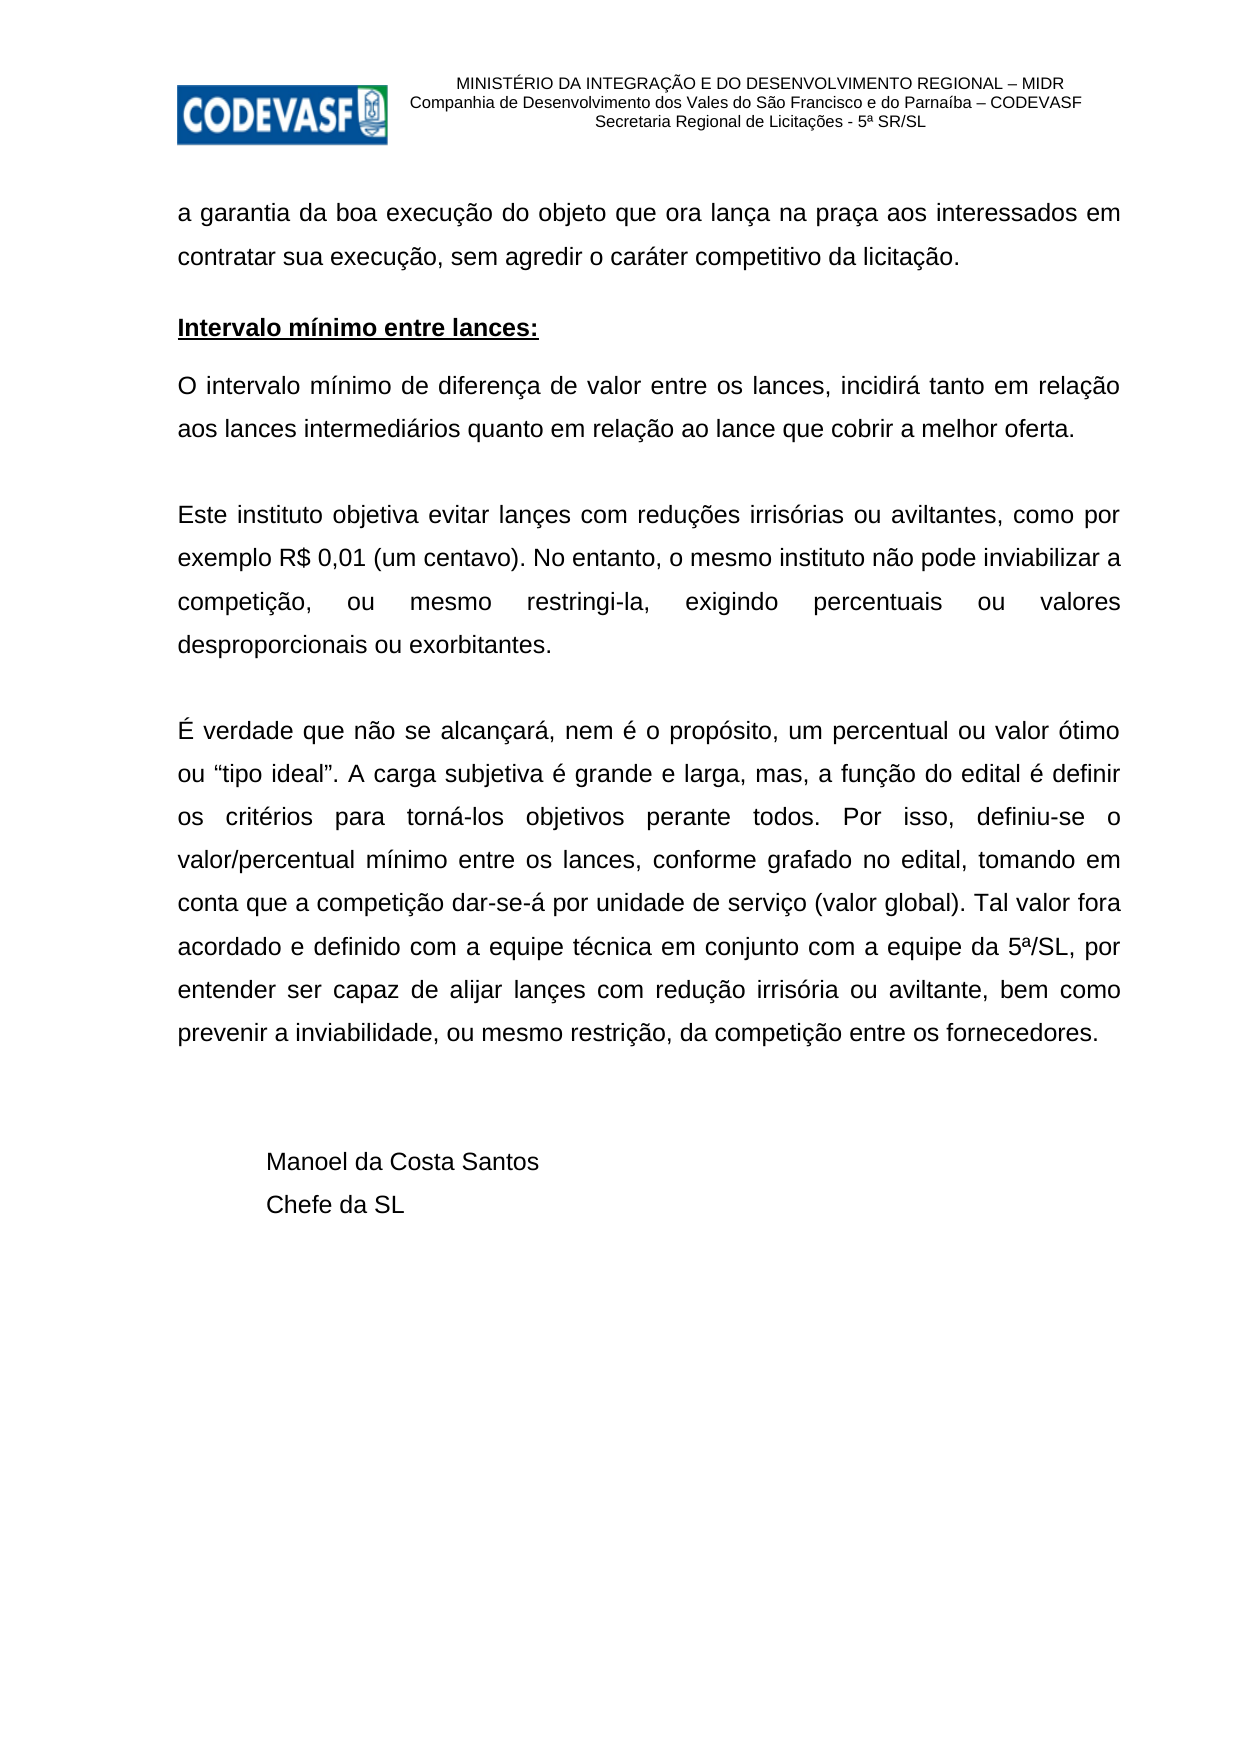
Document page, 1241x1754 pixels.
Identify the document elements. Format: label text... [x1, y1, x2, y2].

text Este instituto objetiva evitar lançes com reduções irrisórias ou aviltantes, como por exemplo R$ 0,01 (um centavo). No entanto, o mesmo instituto não pode inviabilizar a competição, ou mesmo restringi-la, exigindo percentuais ou valores desproporcionais ou exorbitantes. [177, 500, 1122, 658]
text O intervalo mínimo de diferença de valor entre os lances, incidirá tanto em relação aos lances intermediários quanto em relação ao lance que cobrir a melhor oferta. [177, 371, 1122, 443]
text Intervalo mínimo entre lances: [177, 313, 1122, 342]
picture [177, 85, 389, 147]
text É verdade que não se alcançará, nem é o propósito, um percentual ou valor ótimo ou “tipo ideal”. A carga subjetiva é grande e larga, mas, a função do edital é definir os critérios para torná-los objetivos perante todos. Por isso, definiu-se o valor/percentual mínimo entre os lances, conforme grafado no edital, tomando em conta que a competição dar-se-á por unidade de serviço (valor global). Tal valor fora acordado e definido com a equipe técnica em conjunto com a equipe da 5ª/SL, por entender ser capaz de alijar lançes com redução irrisória ou aviltante, bem como prevenir a inviabilidade, ou mesmo restrição, da competição entre os fornecedores. [177, 716, 1122, 1046]
text Chefe da SL [177, 1190, 1122, 1219]
text Manoel da Costa Santos [177, 1147, 1122, 1176]
text a garantia da boa execução do objeto que ora lança na praça aos interessados em contratar sua execução, sem agredir o caráter competitivo da licitação. [177, 198, 1122, 270]
